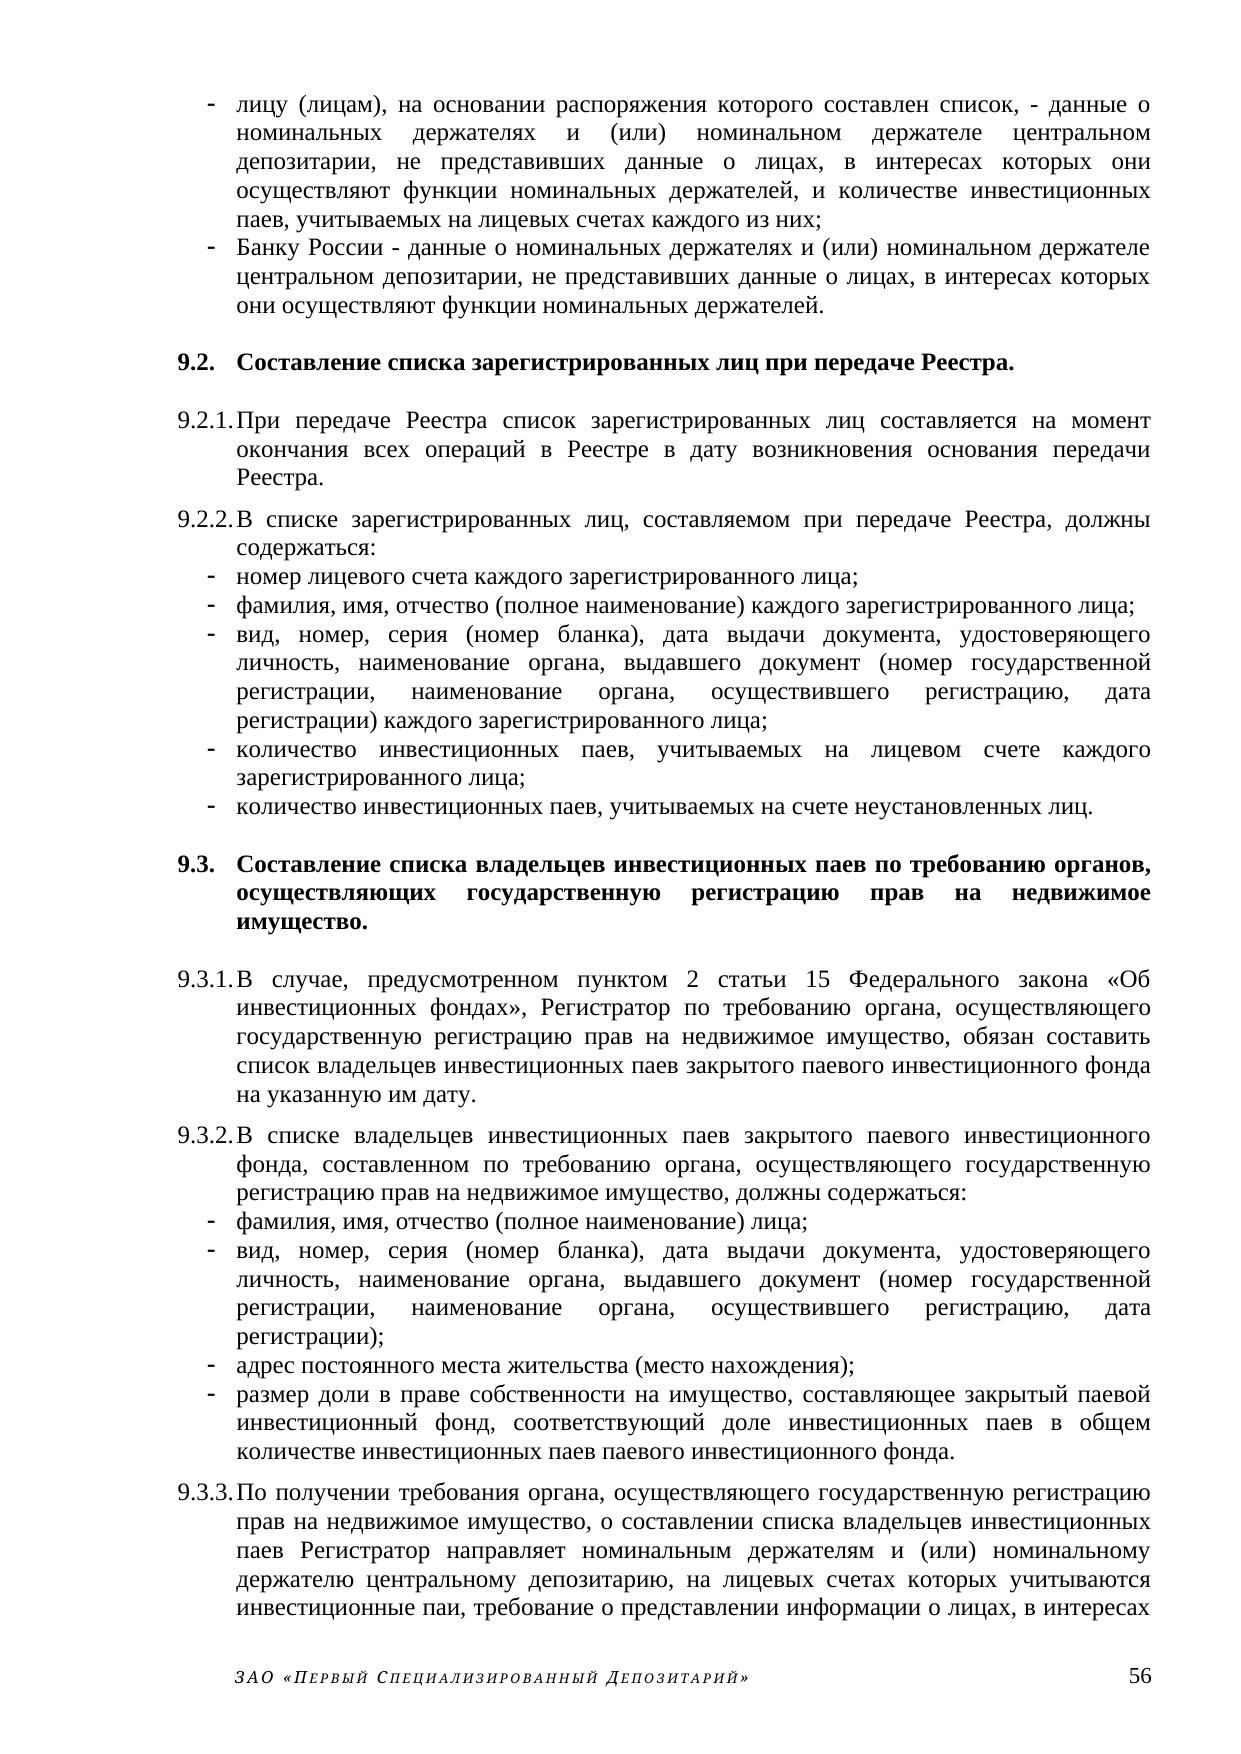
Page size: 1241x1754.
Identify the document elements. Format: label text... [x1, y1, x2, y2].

list лицу (лицам), на основании распоряжения которого составлен список, - данные о номинальных держателях и (или) номинальном держателе центральном депозитарии, не представивших данные о лицах, в интересах которых они осуществляют функции номинальных держателей, и количестве инвестиционных паев, учитываемых на лицевых счетах каждого из них; [207, 89, 1152, 232]
list размер доли в праве собственности на имущество, составляющее закрытый паевой инвестиционный фонд, соответствующий доле инвестиционных паев в общем количестве инвестиционных паев паевого инвестиционного фонда. [207, 1379, 1152, 1465]
list количество инвестиционных паев, учитываемых на счете неустановленных лиц. [207, 791, 1152, 820]
list вид, номер, серия (номер бланка), дата выдачи документа, удостоверяющего личность, наименование органа, выдавшего документ (номер государственной регистрации, наименование органа, осуществившего регистрацию, дата регистрации) каждого зарегистрированного лица; [207, 619, 1152, 734]
list В списке зарегистрированных лиц, составляемом при передаче Реестра, должны содержаться: [177, 504, 1152, 561]
list адрес постоянного места жительства (место нахождения); [207, 1350, 1152, 1379]
list фамилия, имя, отчество (полное наименование) каждого зарегистрированного лица; [207, 590, 1152, 619]
list фамилия, имя, отчество (полное наименование) лица; [207, 1206, 1152, 1235]
list Составление списка зарегистрированных лиц при передаче Реестра. [177, 347, 1152, 376]
list Банку России - данные о номинальных держателях и (или) номинальном держателе центральном депозитарии, не представивших данные о лицах, в интересах которых они осуществляют функции номинальных держателей. [207, 232, 1152, 319]
list количество инвестиционных паев, учитываемых на лицевом счете каждого зарегистрированного лица; [207, 734, 1152, 791]
list При передаче Реестра список зарегистрированных лиц составляется на момент окончания всех операций в Реестре в дату возникновения основания передачи Реестра. [177, 405, 1152, 491]
list В случае, предусмотренном пунктом 2 статьи 15 Федерального закона «Об инвестиционных фондах», Регистратор по требованию органа, осуществляющего государственную регистрацию прав на недвижимое имущество, обязан составить список владельцев инвестиционных паев закрытого паевого инвестиционного фонда на указанную им дату. [177, 964, 1152, 1107]
list номер лицевого счета каждого зарегистрированного лица; [207, 561, 1152, 590]
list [177, 1477, 1152, 1621]
list Составление списка владельцев инвестиционных паев по требованию органов, осуществляющих государственную регистрацию прав на недвижимое имущество. [177, 849, 1152, 935]
list вид, номер, серия (номер бланка), дата выдачи документа, удостоверяющего личность, наименование органа, выдавшего документ (номер государственной регистрации, наименование органа, осуществившего регистрацию, дата регистрации); [207, 1235, 1152, 1350]
list В списке владельцев инвестиционных паев закрытого паевого инвестиционного фонда, составленном по требованию органа, осуществляющего государственную регистрацию прав на недвижимое имущество, должны содержаться: [177, 1120, 1152, 1206]
